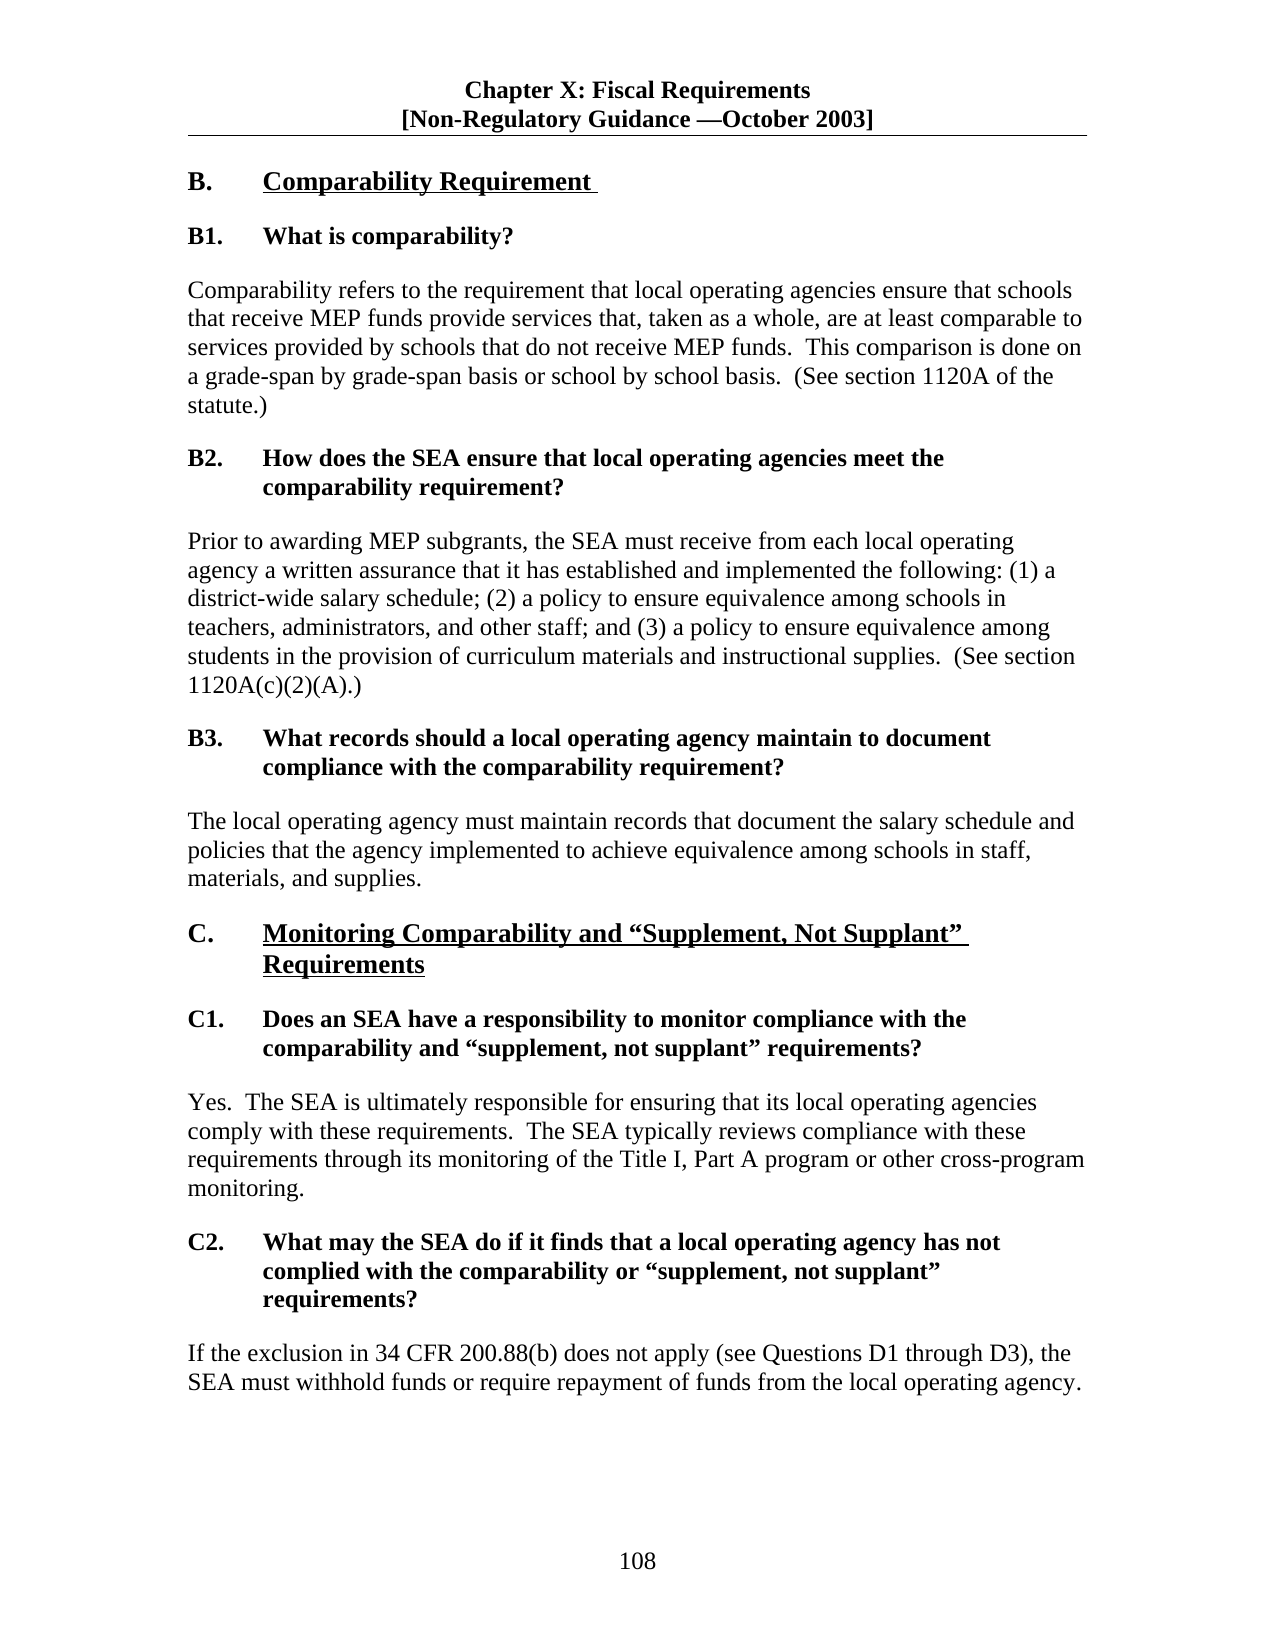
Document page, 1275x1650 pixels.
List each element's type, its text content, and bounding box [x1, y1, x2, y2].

text Yes. The SEA is ultimately responsible for ensuring that its local operating agencies comply with these requirements. The SEA typically reviews compliance with these requirements through its monitoring of the Title I, Part A program or other cross-program monitoring. [187, 1087, 1087, 1202]
subtitle C1. Does an SEA have a responsibility to monitor compliance with the comparability and “supplement, not supplant” requirements? [187, 1004, 1087, 1062]
text The local operating agency must maintain records that document the salary schedule and policies that the agency implemented to achieve equivalence among schools in staff, materials, and supplies. [187, 806, 1087, 892]
text If the exclusion in 34 CFR 200.88(b) does not apply (see Questions D1 through D3), the SEA must withhold funds or require repayment of funds from the local operating agency. [187, 1338, 1087, 1396]
subtitle B1. What is comparability? [187, 221, 1087, 250]
subtitle Monitoring Comparability and “Supplement, Not Supplant” Requirements [187, 917, 1087, 979]
subtitle Comparability Requirement [187, 165, 1087, 196]
text Prior to awarding MEP subgrants, the SEA must receive from each local operating agency a written assurance that it has established and implemented the following: (1) a district-wide salary schedule; (2) a policy to ensure equivalence among schools in teachers, administrators, and other staff; and (3) a policy to ensure equivalence among students in the provision of curriculum materials and instructional supplies. (See section 1120A(c)(2)(A).) [187, 526, 1087, 698]
subtitle C2. What may the SEA do if it finds that a local operating agency has not complied with the comparability or “supplement, not supplant” requirements? [187, 1227, 1087, 1313]
subtitle B3. What records should a local operating agency maintain to document compliance with the comparability requirement? [187, 723, 1087, 781]
subtitle B2. How does the SEA ensure that local operating agencies meet the comparability requirement? [187, 443, 1087, 501]
text Comparability refers to the requirement that local operating agencies ensure that schools that receive MEP funds provide services that, taken as a whole, are at least comparable to services provided by schools that do not receive MEP funds. This comparison is done on a grade-span by grade-span basis or school by school basis. (See section 1120A of the statute.) [187, 275, 1087, 418]
